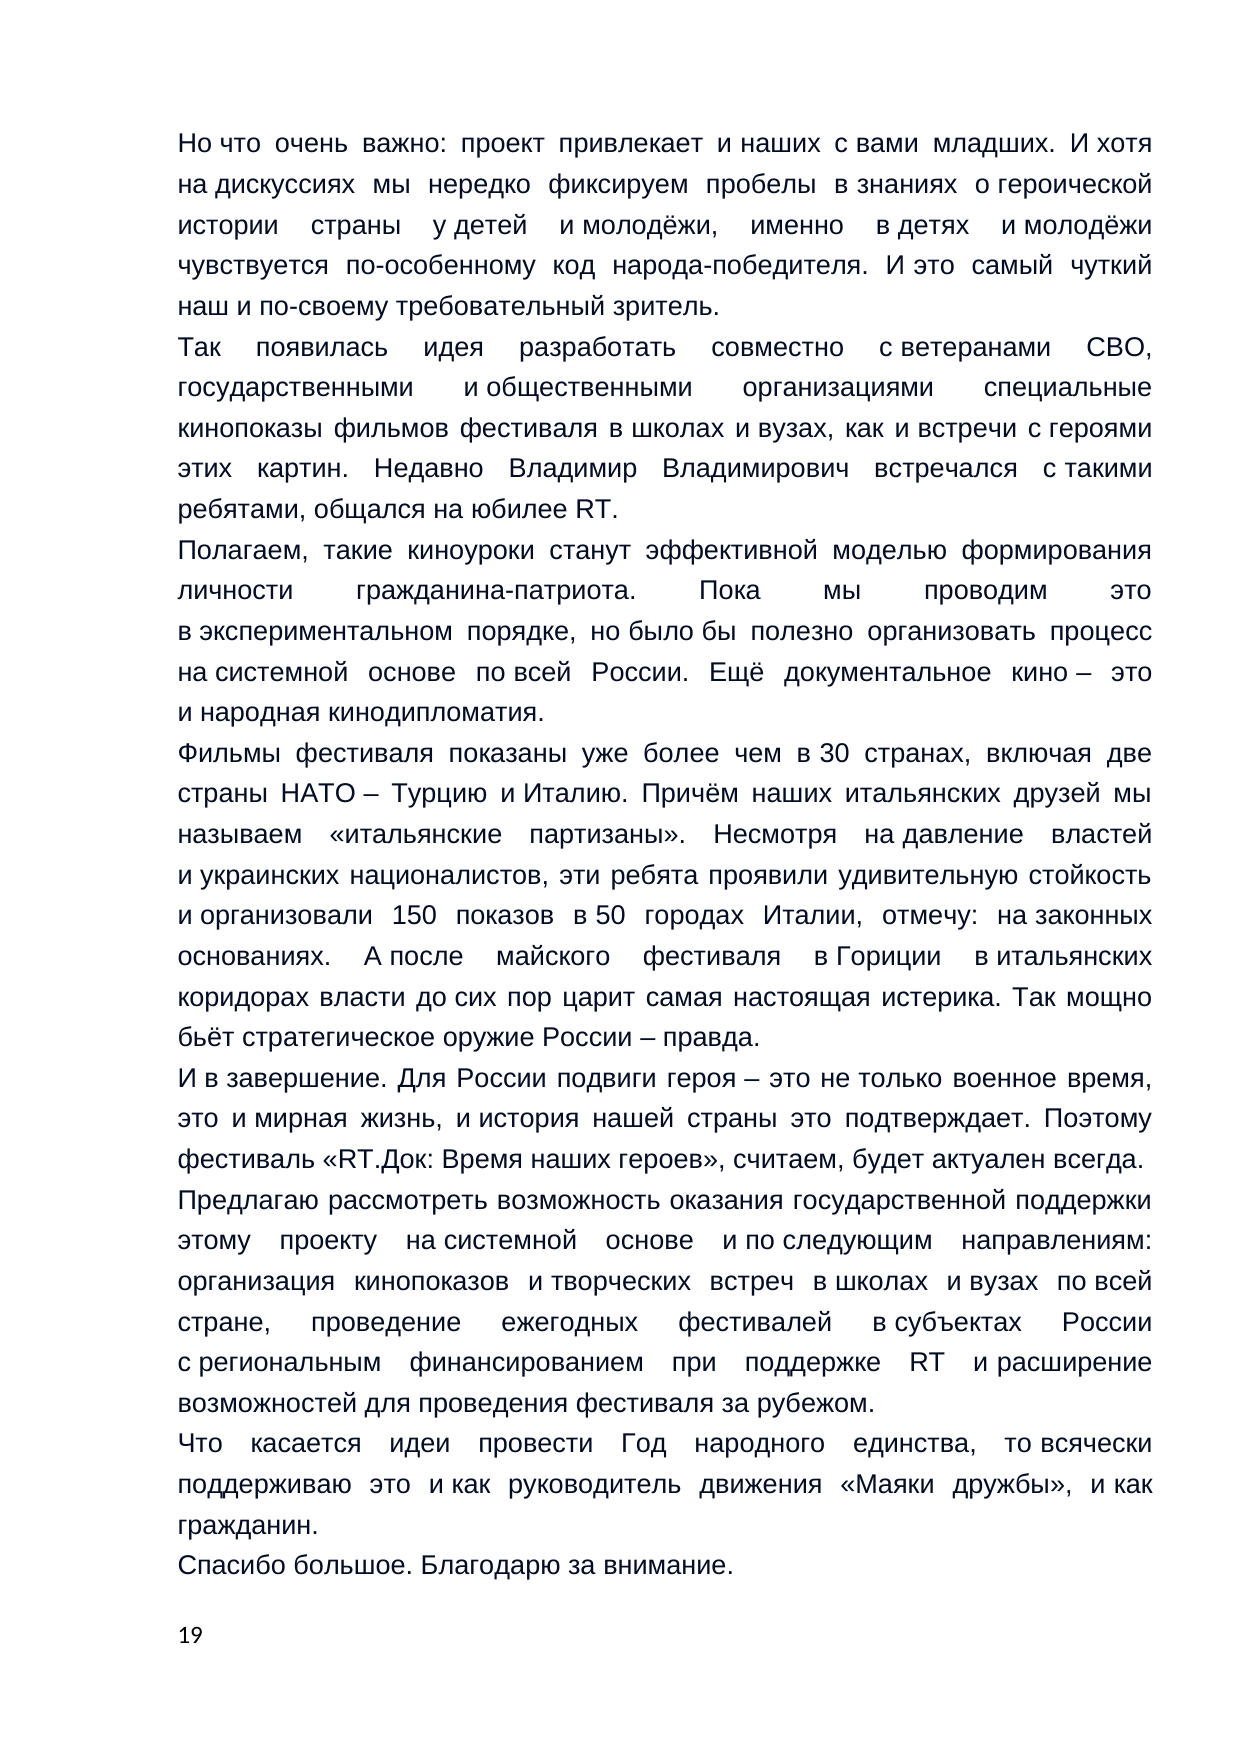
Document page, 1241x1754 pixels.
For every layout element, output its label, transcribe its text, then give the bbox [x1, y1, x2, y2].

text Предлагаю рассмотреть возможность оказания государственной поддержки этому проекту на системной основе и по следующим направлениям: организация кинопоказов и творческих встреч в школах и вузах по всей стране, проведение ежегодных фестивалей в субъектах России с региональным финансированием при поддержке RT и расширение возможностей для проведения фестиваля за рубежом. [177, 1174, 1152, 1418]
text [177, 118, 1152, 321]
text Полагаем, такие киноуроки станут эффективной моделью формирования личности гражданина-патриота. Пока мы проводим это в экспериментальном порядке, но было бы полезно организовать процесс на системной основе по всей России. Ещё документальное кино – это и народная кинодипломатия. [177, 524, 1152, 727]
text Спасибо большое. Благодарю за внимание. [177, 1540, 1152, 1581]
text Что касается идеи провести Год народного единства, то всячески поддерживаю это и как руководитель движения «Маяки дружбы», и как гражданин. [177, 1418, 1152, 1540]
text Так появилась идея разработать совместно с ветеранами СВО, государственными и общественными организациями специальные кинопоказы фильмов фестиваля в школах и вузах, как и встречи с героями этих картин. Недавно Владимир Владимирович встречался с такими ребятами, общался на юбилее RT. [177, 321, 1152, 524]
text Фильмы фестиваля показаны уже более чем в 30 странах, включая две страны НАТО – Турцию и Италию. Причём наших итальянских друзей мы называем «итальянские партизаны». Несмотря на давление властей и украинских националистов, эти ребята проявили удивительную стойкость и организовали 150 показов в 50 городах Италии, отмечу: на законных основаниях. А после майского фестиваля в Гориции в итальянских коридорах власти до сих пор царит самая настоящая истерика. Так мощно бьёт стратегическое оружие России – правда. [177, 727, 1152, 1052]
text И в завершение. Для России подвиги героя – это не только военное время, это и мирная жизнь, и история нашей страны это подтверждает. Поэтому фестиваль «RT.Док: Время наших героев», считаем, будет актуален всегда. [177, 1052, 1152, 1174]
